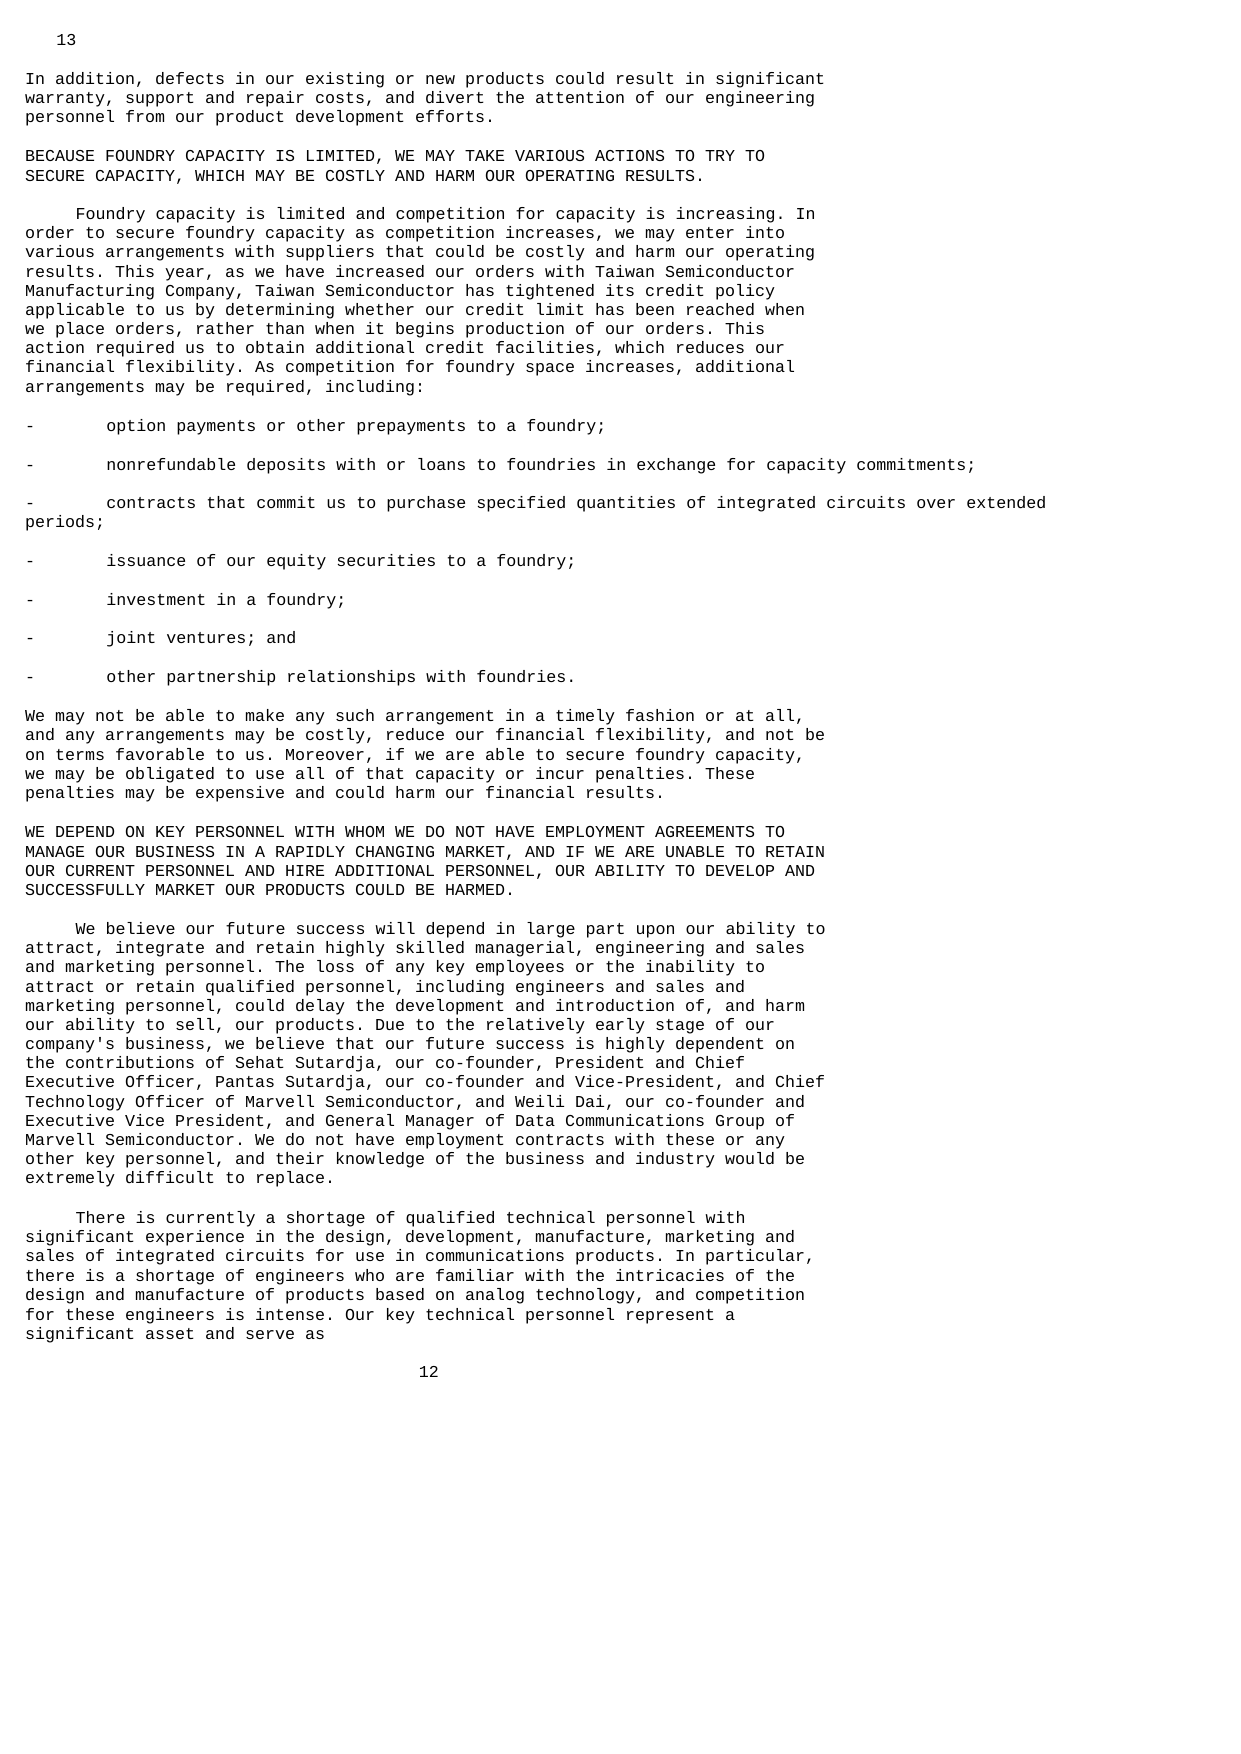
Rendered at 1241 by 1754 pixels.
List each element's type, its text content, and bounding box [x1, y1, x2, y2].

text 12 [419, 1364, 1090, 1383]
list contracts that commit us to purchase specified quantities of integrated circuits over extended periods; [25, 495, 1090, 533]
list nonrefundable deposits with or loans to foundries in exchange for capacity commitments; [25, 456, 1090, 475]
text Foundry capacity is limited and competition for capacity is increasing. In order to secure foundry capacity as competition increases, we may enter into various arrangements with suppliers that could be costly and harm our operating results. This year, as we have increased our orders with Taiwan Semiconductor Manufacturing Company, Taiwan Semiconductor has tightened its credit policy applicable to us by determining whether our credit limit has been reached when we place orders, rather than when it begins production of our orders. This action required us to obtain additional credit facilities, which reduces our financial flexibility. As competition for foundry space increases, additional arrangements may be required, including: [25, 206, 824, 397]
list other partnership relationships with foundries. [25, 669, 1090, 688]
list investment in a foundry; [25, 591, 1090, 610]
text We believe our future success will depend in large part upon our ability to attract, integrate and retain highly skilled managerial, engineering and sales and marketing personnel. The loss of any key employees or the inability to attract or retain qualified personnel, including engineers and sales and marketing personnel, could delay the development and introduction of, and harm our ability to sell, our products. Due to the relatively early stage of our company's business, we believe that our future success is highly dependent on the contributions of Sehat Sutardja, our co-founder, President and Chief Executive Officer, Pantas Sutardja, our co-founder and Vice-President, and Chief Technology Officer of Marvell Semiconductor, and Weili Dai, our co-founder and Executive Vice President, and General Manager of Data Communications Group of Marvell Semiconductor. We do not have employment contracts with these or any other key personnel, and their knowledge of the business and industry would be extremely difficult to replace. [25, 921, 834, 1189]
list option payments or other prepayments to a foundry; [25, 417, 1090, 436]
list joint ventures; and [25, 630, 1090, 649]
list issuance of our equity securities to a foundry; [25, 553, 1090, 571]
text In addition, defects in our existing or new products could result in significant warranty, support and repair costs, and divert the attention of our engineering personnel from our product development efforts. [25, 70, 834, 128]
text There is currently a shortage of qualified technical personnel with significant experience in the design, development, manufacture, marketing and sales of integrated circuits for use in communications products. In particular, there is a shortage of engineers who are familiar with the intricacies of the design and manufacture of products based on analog technology, and competition for these engineers is intense. Our key technical personnel represent a significant asset and serve as [25, 1209, 824, 1344]
text We may not be able to make any such arrangement in a timely fashion or at all, and any arrangements may be costly, reduce our financial flexibility, and not be on terms favorable to us. Moreover, if we are able to secure foundry capacity, we may be obligated to use all of that capacity or incur penalties. These penalties may be expensive and could harm our financial results. [25, 708, 834, 804]
text BECAUSE FOUNDRY CAPACITY IS LIMITED, WE MAY TAKE VARIOUS ACTIONS TO TRY TO SECURE CAPACITY, WHICH MAY BE COSTLY AND HARM OUR OPERATING RESULTS. [25, 148, 774, 186]
text 13 [56, 32, 1090, 50]
text WE DEPEND ON KEY PERSONNEL WITH WHOM WE DO NOT HAVE EMPLOYMENT AGREEMENTS TO MANAGE OUR BUSINESS IN A RAPIDLY CHANGING MARKET, AND IF WE ARE UNABLE TO RETAIN OUR CURRENT PERSONNEL AND HIRE ADDITIONAL PERSONNEL, OUR ABILITY TO DEVELOP AND SUCCESSFULLY MARKET OUR PRODUCTS COULD BE HARMED. [25, 824, 834, 901]
